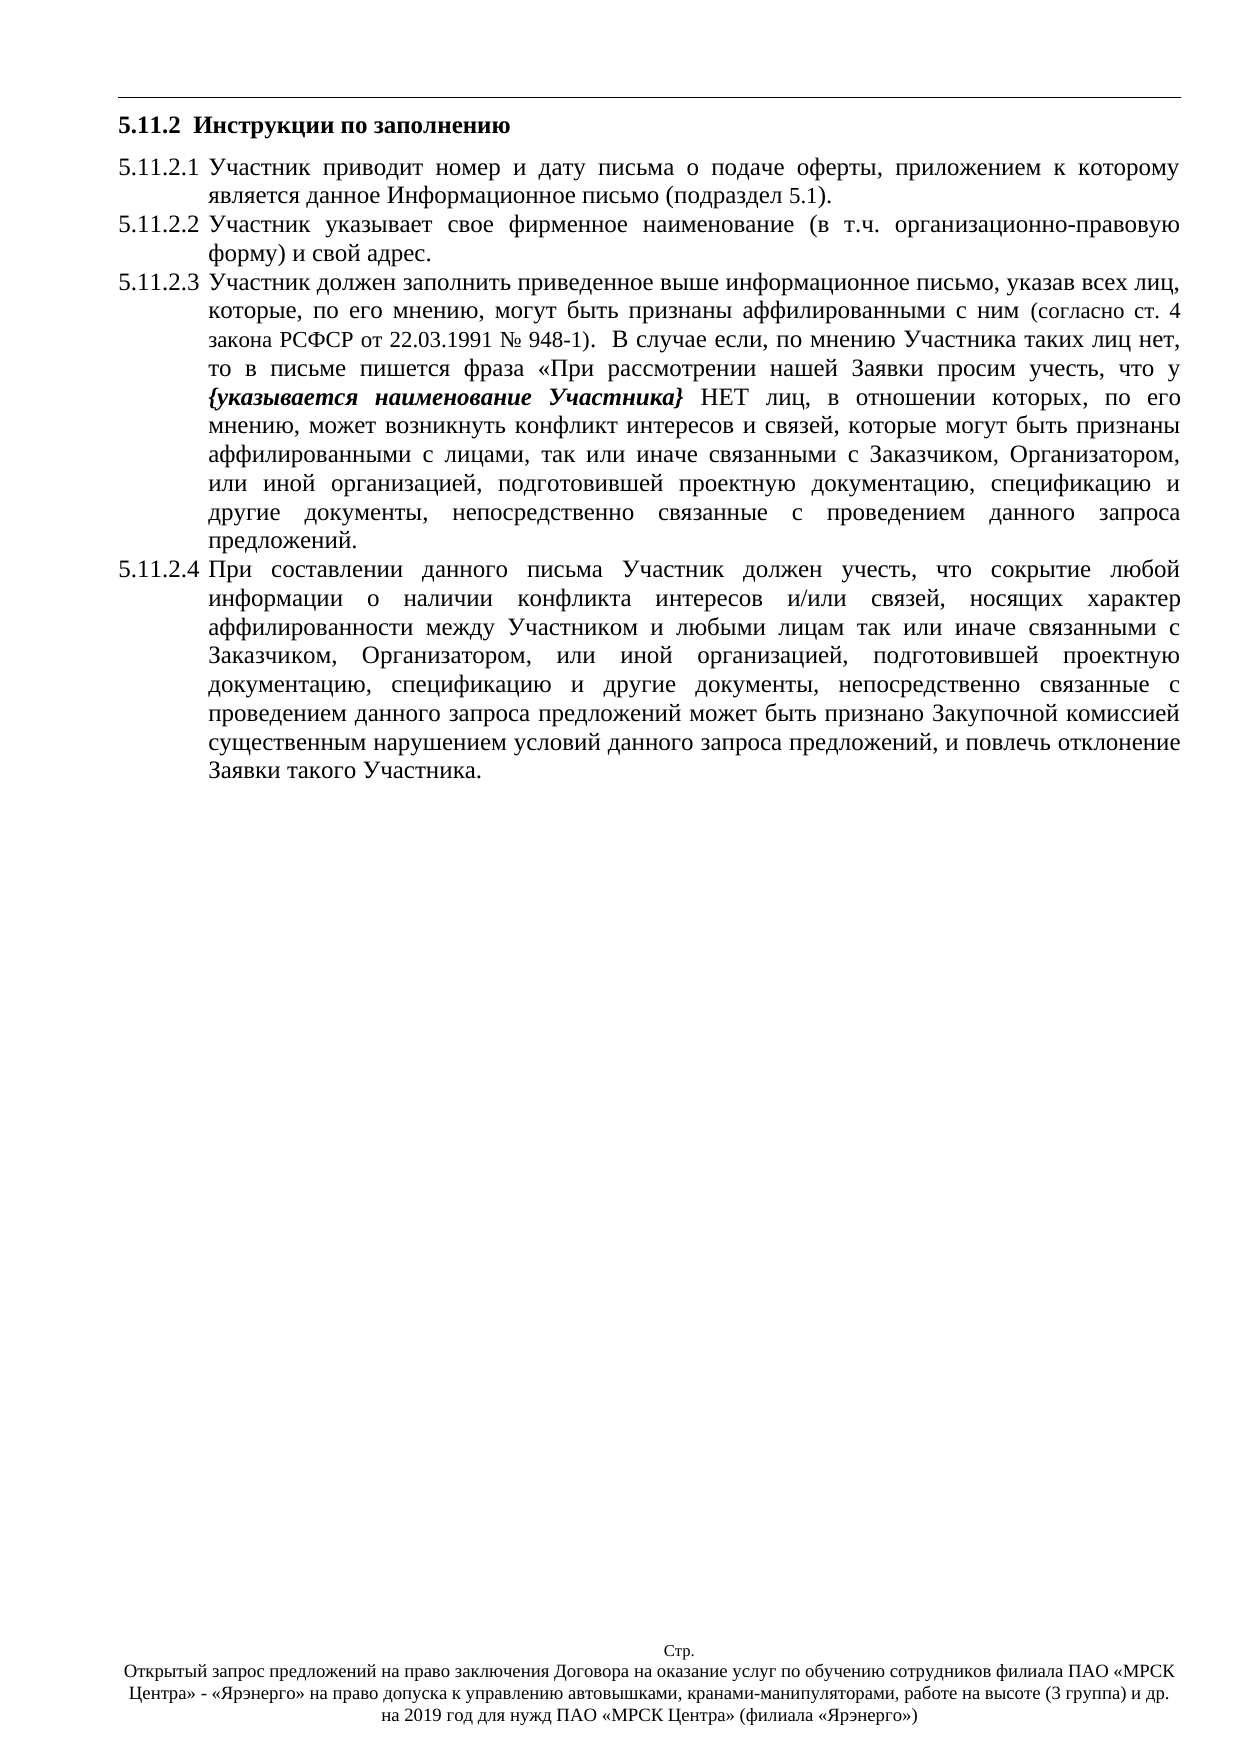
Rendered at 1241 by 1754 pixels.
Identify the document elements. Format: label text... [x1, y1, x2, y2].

list Участник приводит номер и дату письма о подаче оферты, приложением к которому является данное Информационное письмо (подраздел 5.1). [118, 152, 1181, 209]
subtitle Инструкции по заполнению [118, 111, 1181, 139]
list При составлении данного письма Участник должен учесть, что сокрытие любой информации о наличии конфликта интересов и/или связей, носящих характер аффилированности между Участником и любыми лицам так или иначе связанными с Заказчиком, Организатором, или иной организацией, подготовившей проектную документацию, спецификацию и другие документы, непосредственно связанные с проведением данного запроса предложений может быть признано Закупочной комиссией существенным нарушением условий данного запроса предложений, и повлечь отклонение Заявки такого Участника. [118, 554, 1181, 784]
list Участник должен заполнить приведенное выше информационное письмо, указав всех лиц, которые, по его мнению, могут быть признаны аффилированными с ним (согласно ст. 4 закона РСФСР от 22.03.1991 № 948-1). В случае если, по мнению Участника таких лиц нет, то в письме пишется фраза «При рассмотрении нашей Заявки просим учесть, что у {указывается наименование Участника} НЕТ лиц, в отношении которых, по его мнению, может возникнуть конфликт интересов и связей, которые могут быть признаны аффилированными с лицами, так или иначе связанными с Заказчиком, Организатором, или иной организацией, подготовившей проектную документацию, спецификацию и другие документы, непосредственно связанные с проведением данного запроса предложений. [118, 267, 1181, 554]
list Участник указывает свое фирменное наименование (в т.ч. организационно-правовую форму) и свой адрес. [118, 209, 1181, 267]
